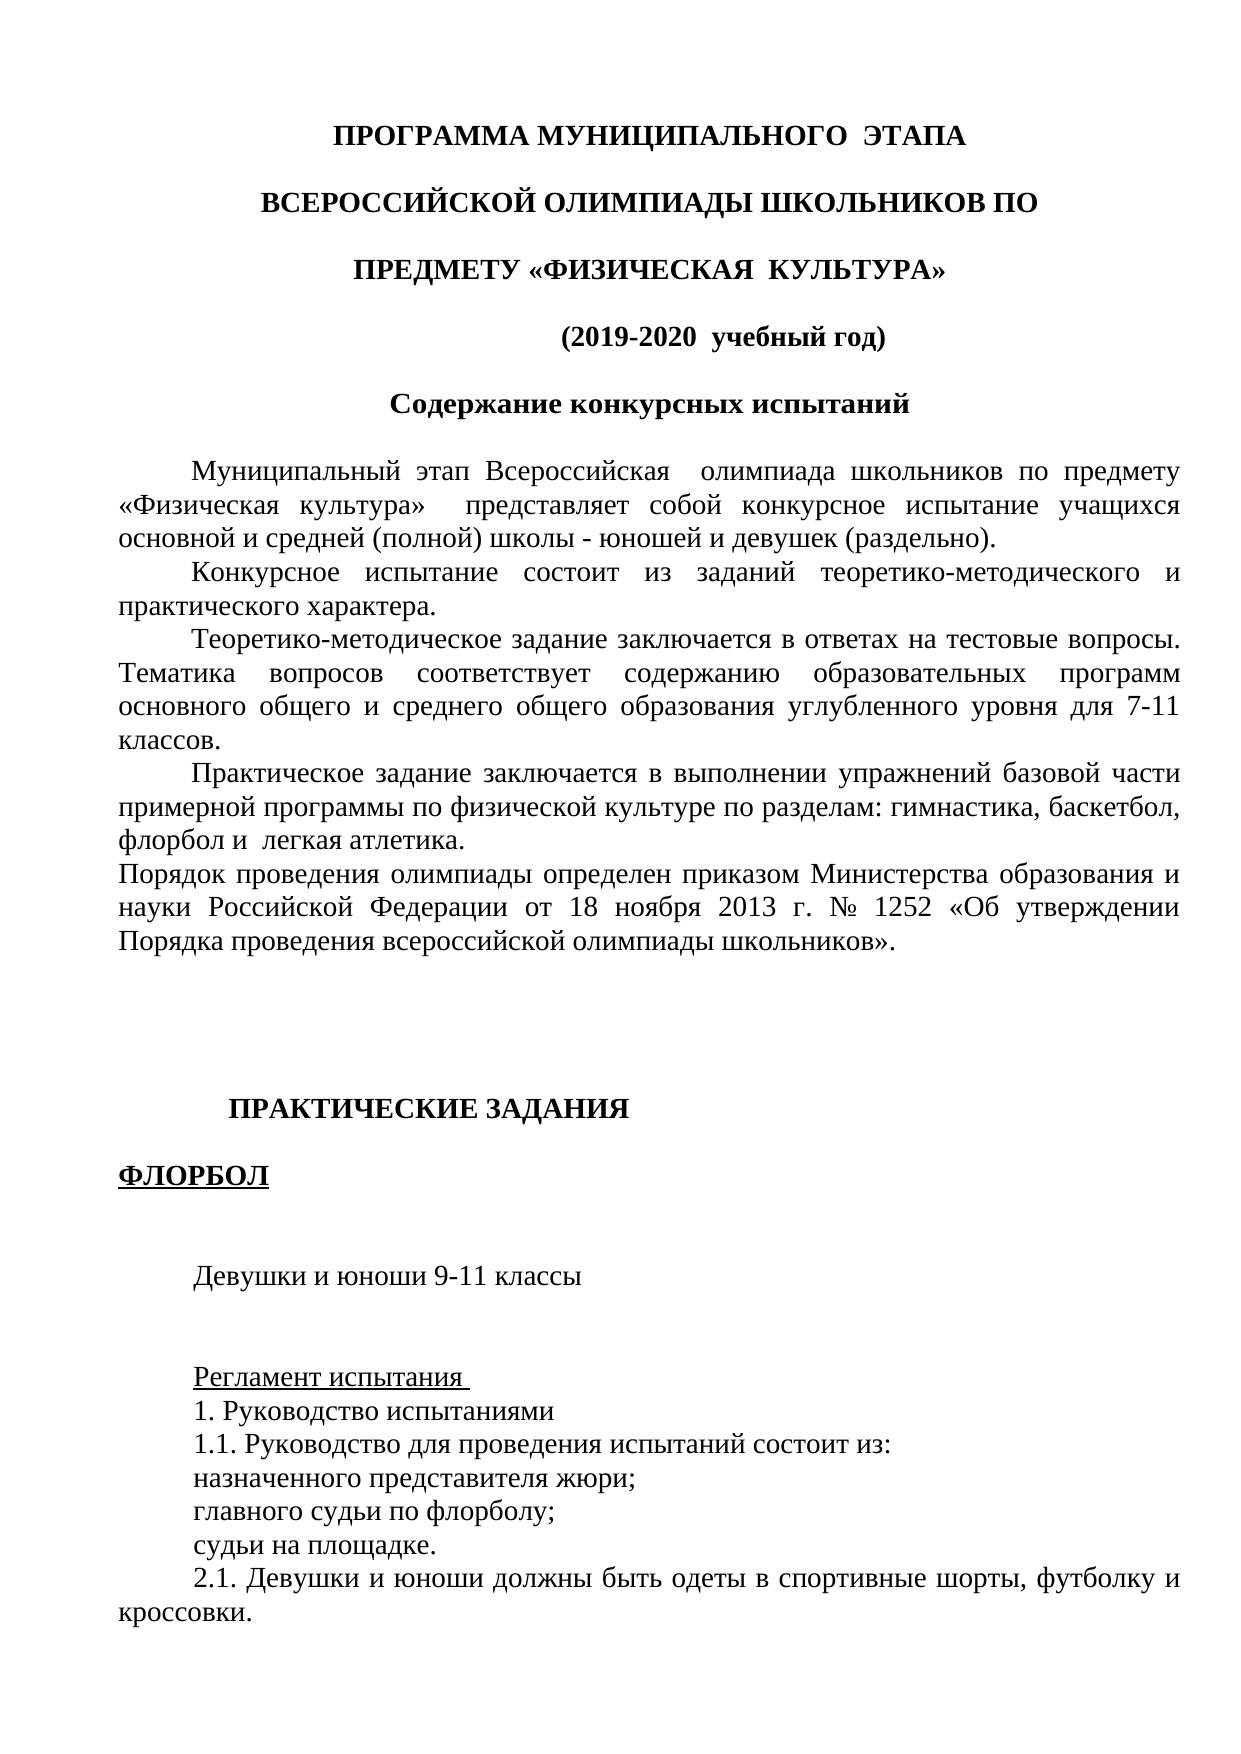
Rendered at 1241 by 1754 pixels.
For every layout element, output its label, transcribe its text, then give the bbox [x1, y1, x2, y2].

text ПРОГРАММА МУНИЦИПАЛЬНОГО ЭТАПА [118, 118, 1181, 152]
text ФЛОРБОЛ [118, 1158, 1181, 1191]
text ПРЕДМЕТУ «ФИЗИЧЕСКАЯ КУЛЬТУРА» [118, 252, 1181, 286]
text Практическое задание заключается в выполнении упражнений базовой части примерной программы по физической культуре по разделам: гимнастика, баскетбол, флорбол и легкая атлетика. [118, 755, 1181, 856]
text Девушки и юноши 9-11 классы [118, 1258, 1181, 1292]
text Конкурсное испытание состоит из заданий теоретико-методического и практического характера. [118, 554, 1181, 621]
text 2.1. Девушки и юноши должны быть одеты в спортивные шорты, футболку и кроссовки. [118, 1560, 1181, 1627]
text Порядок проведения олимпиады определен приказом Министерства образования и науки Российской Федерации от 18 ноября 2013 г. № 1252 «Об утверждении Порядка проведения всероссийской олимпиады школьников». [118, 856, 1181, 957]
text назначенного представителя жюри; [118, 1460, 1181, 1493]
text судьи на площадке. [118, 1527, 1181, 1560]
text главного судьи по флорболу; [118, 1493, 1181, 1527]
text Регламент испытания [118, 1359, 1181, 1393]
text (2019-2020 учебный год) [192, 319, 1181, 353]
text Содержание конкурсных испытаний [118, 386, 1181, 420]
text ПРАКТИЧЕСКИЕ ЗАДАНИЯ [228, 1091, 1181, 1124]
text 1.1. Руководство для проведения испытаний состоит из: [118, 1426, 1181, 1460]
text Теоретико-методическое задание заключается в ответах на тестовые вопросы. Тематика вопросов соответствует содержанию образовательных программ основного общего и среднего общего образования углубленного уровня для 7-11 классов. [118, 621, 1181, 755]
text 1. Руководство испытаниями [118, 1393, 1181, 1426]
text ВСЕРОССИЙСКОЙ ОЛИМПИАДЫ ШКОЛЬНИКОВ ПО [118, 185, 1181, 219]
text Муниципальный этап Всероссийская олимпиада школьников по предмету «Физическая культура» представляет собой конкурсное испытание учащихся основной и средней (полной) школы - юношей и девушек (раздельно). [118, 453, 1181, 554]
